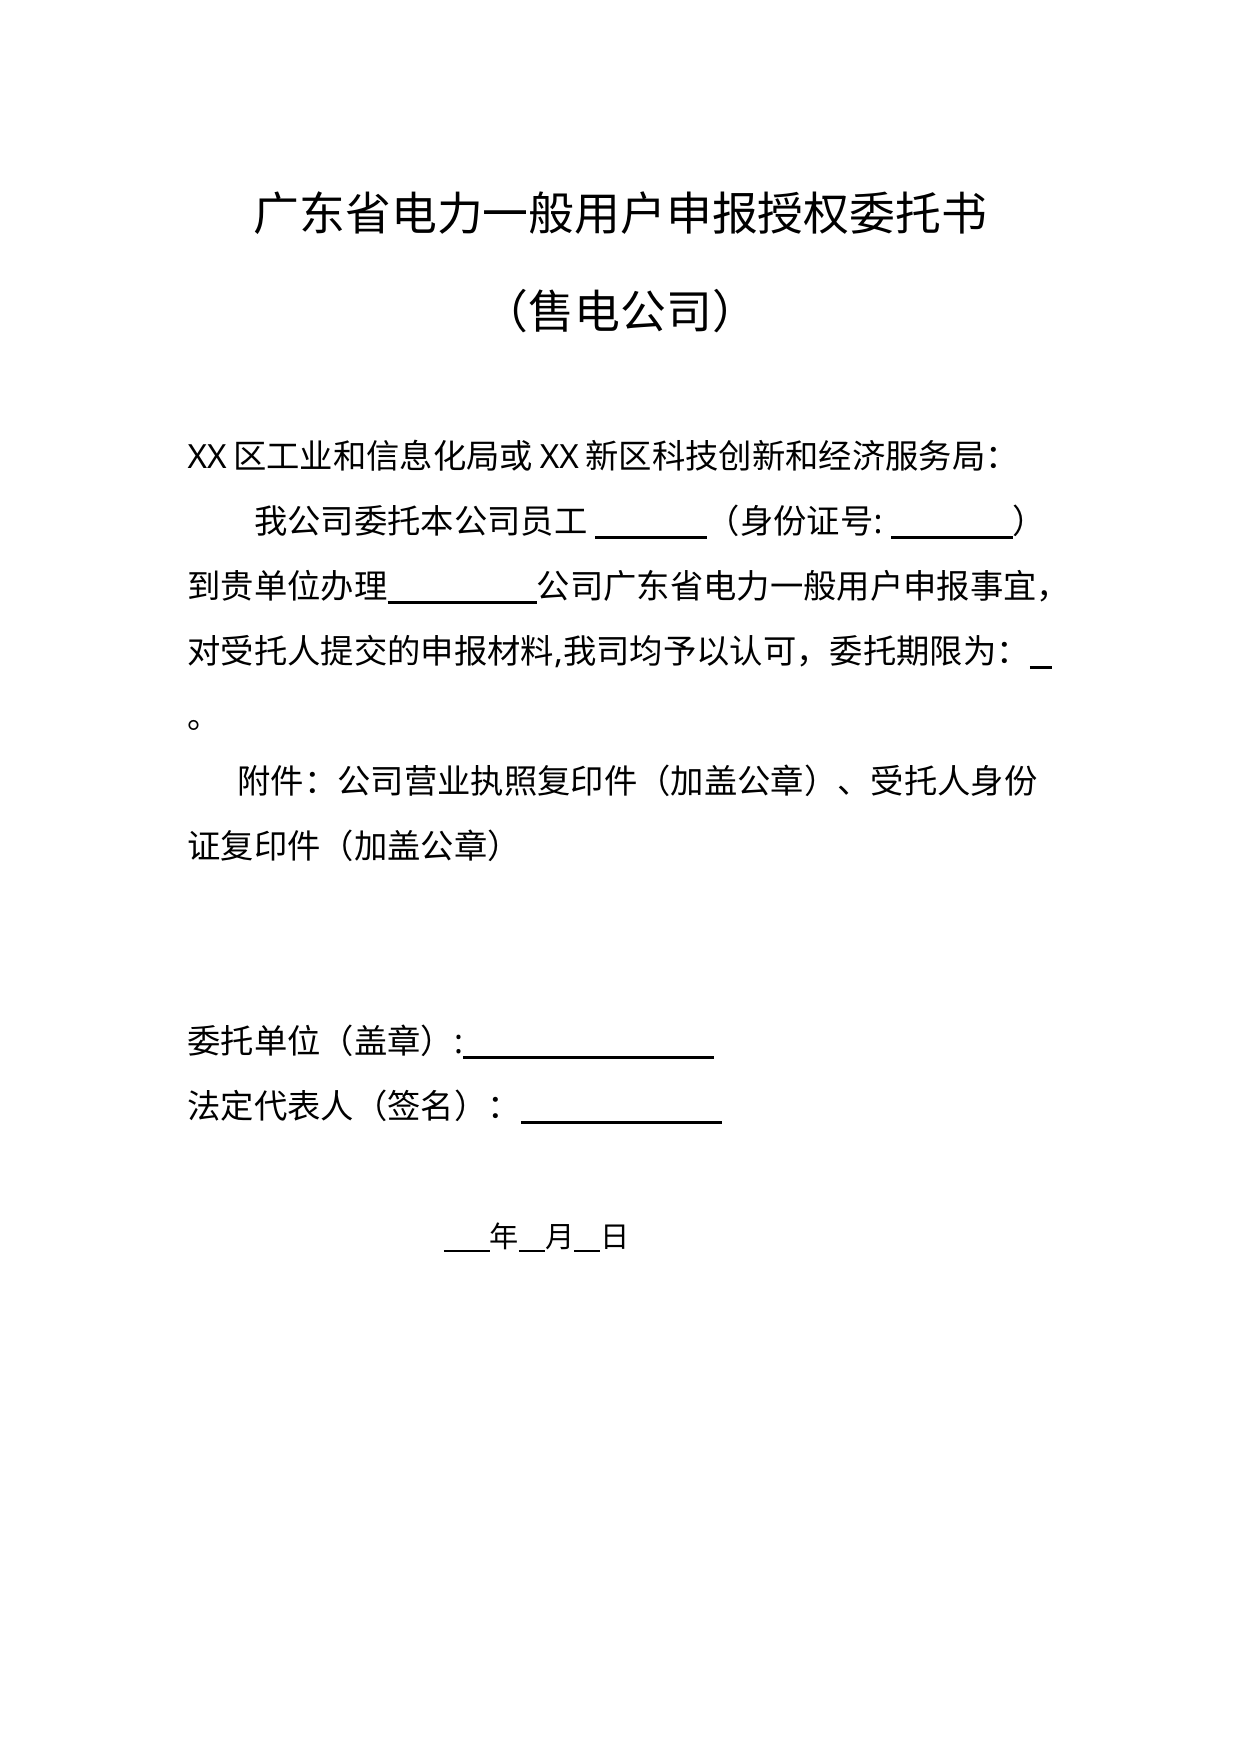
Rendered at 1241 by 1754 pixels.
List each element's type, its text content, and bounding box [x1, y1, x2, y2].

text （售电公司） [187, 259, 1053, 357]
text 我公司委托本公司员工 （身份证号: ）到贵单位办理 公司广东省电力一般用户申报事宜，对受托人提交的申报材料,我司均予以认可，委托期限为： 。 [187, 487, 1053, 747]
text 广东省电力一般用户申报授权委托书 [187, 162, 1053, 259]
text XX区工业和信息化局或XX新区科技创新和经济服务局： [187, 422, 1053, 487]
text 附件：公司营业执照复印件（加盖公章）、受托人身份证复印件（加盖公章） [187, 747, 1053, 877]
text 年 月 日 [187, 1202, 1053, 1267]
text 法定代表人（签名）： [187, 1072, 1053, 1137]
text 委托单位（盖章）: [187, 1007, 1053, 1072]
